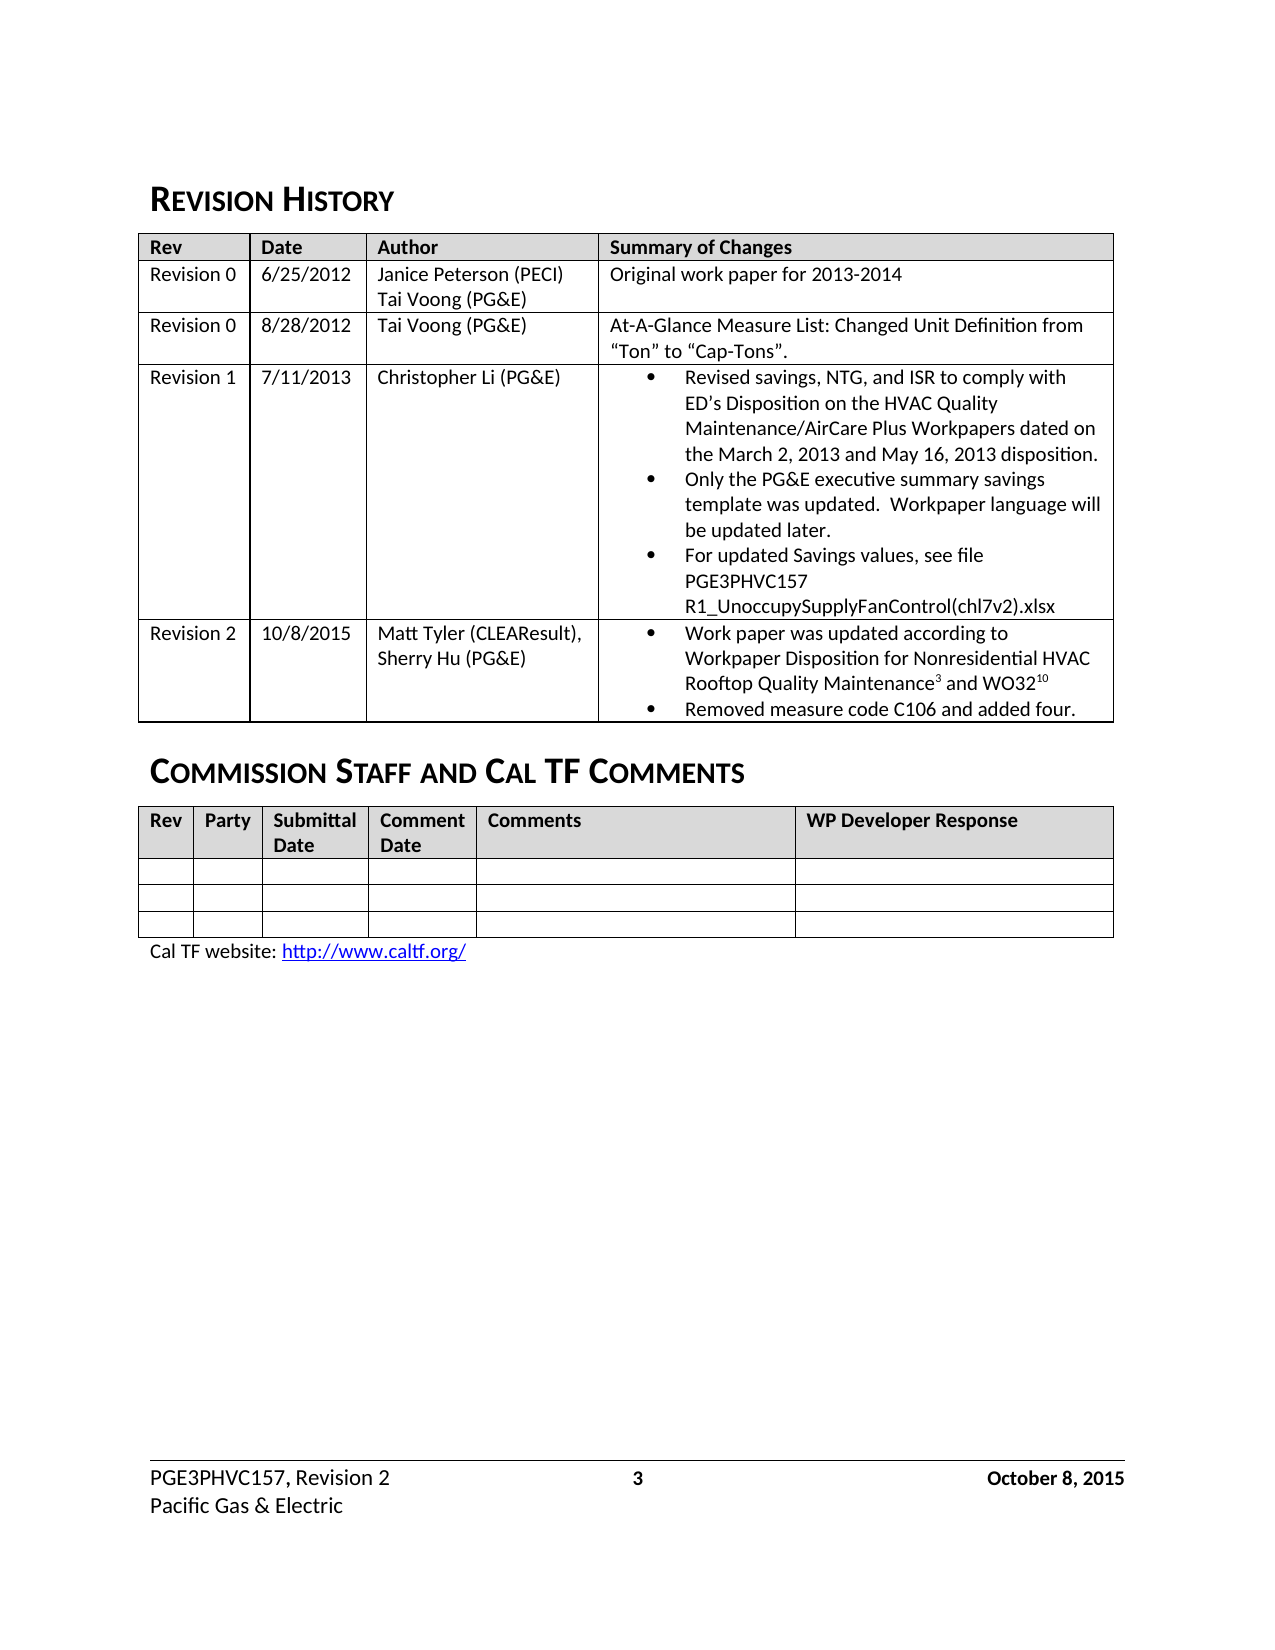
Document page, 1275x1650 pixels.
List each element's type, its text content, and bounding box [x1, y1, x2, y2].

text Cal TF website: http://www.caltf.org/ [150, 938, 1125, 963]
table_cell Revised savings, NTG, and ISR to comply with ED’s Disposition on the HVAC Quality Maintenance/AirCare Plus Workpapers dated on the March 2, 2013 and May 16, 2013 disposition. Only the PG&E executive summary savings template was updated. Workpaper language will be updated later. For updated Savings values, see file PGE3PHVC157 R1_UnoccupySupplyFanControl(chl7v2).xlsx [599, 365, 1113, 619]
subtitle Revision History [150, 175, 1125, 221]
table_cell At-A-Glance Measure List: Changed Unit Definition from “Ton” to “Cap-Tons”. [599, 313, 1113, 363]
table_cell 8/28/2012 [251, 313, 366, 363]
table_cell Tai Voong (PG&E) [367, 313, 598, 363]
table_cell Revision 2 [139, 620, 249, 721]
table_header Date [251, 234, 366, 260]
table_cell [477, 859, 795, 884]
table_cell 10/8/2015 [251, 620, 366, 721]
table_cell [194, 859, 262, 884]
table_cell [477, 885, 795, 911]
table_cell [194, 885, 262, 911]
table_cell [194, 912, 262, 937]
table_cell [369, 859, 476, 884]
table_header Rev [139, 234, 249, 260]
table_header WP Developer Response [796, 807, 1113, 858]
table_cell 6/25/2012 [251, 261, 366, 312]
table_cell [477, 912, 795, 937]
table_cell Janice Peterson (PECI) Tai Voong (PG&E) [367, 261, 598, 312]
table_header Rev [139, 807, 193, 858]
table_cell [796, 885, 1113, 911]
table_cell Revision 0 [139, 261, 249, 312]
table_header Comments [477, 807, 795, 858]
table_header Summary of Changes [599, 234, 1113, 260]
table_cell [369, 912, 476, 937]
table_cell [263, 885, 368, 911]
subtitle Commission Staff and Cal TF Comments [150, 747, 1125, 793]
table_cell [796, 859, 1113, 884]
table_cell Revision 1 [139, 365, 249, 619]
table_cell Matt Tyler (CLEAResult), Sherry Hu (PG&E) [367, 620, 598, 721]
table_header Party [194, 807, 262, 858]
table_cell [263, 859, 368, 884]
table_header Author [367, 234, 598, 260]
table_cell [369, 885, 476, 911]
table_cell [796, 912, 1113, 937]
table_cell Revision 0 [139, 313, 249, 363]
table_header Comment Date [369, 807, 476, 858]
table_header Submittal Date [263, 807, 368, 858]
table_cell 7/11/2013 [251, 365, 366, 619]
table_cell [139, 885, 193, 911]
table_cell [263, 912, 368, 937]
table_cell Original work paper for 2013-2014 [599, 261, 1113, 312]
table_cell [139, 859, 193, 884]
table_cell [139, 912, 193, 937]
table_cell Christopher Li (PG&E) [367, 365, 598, 619]
table_cell Work paper was updated according to Workpaper Disposition for Nonresidential HVAC Rooftop Quality Maintenance3 and WO3210 Removed measure code C106 and added four. [599, 620, 1113, 721]
